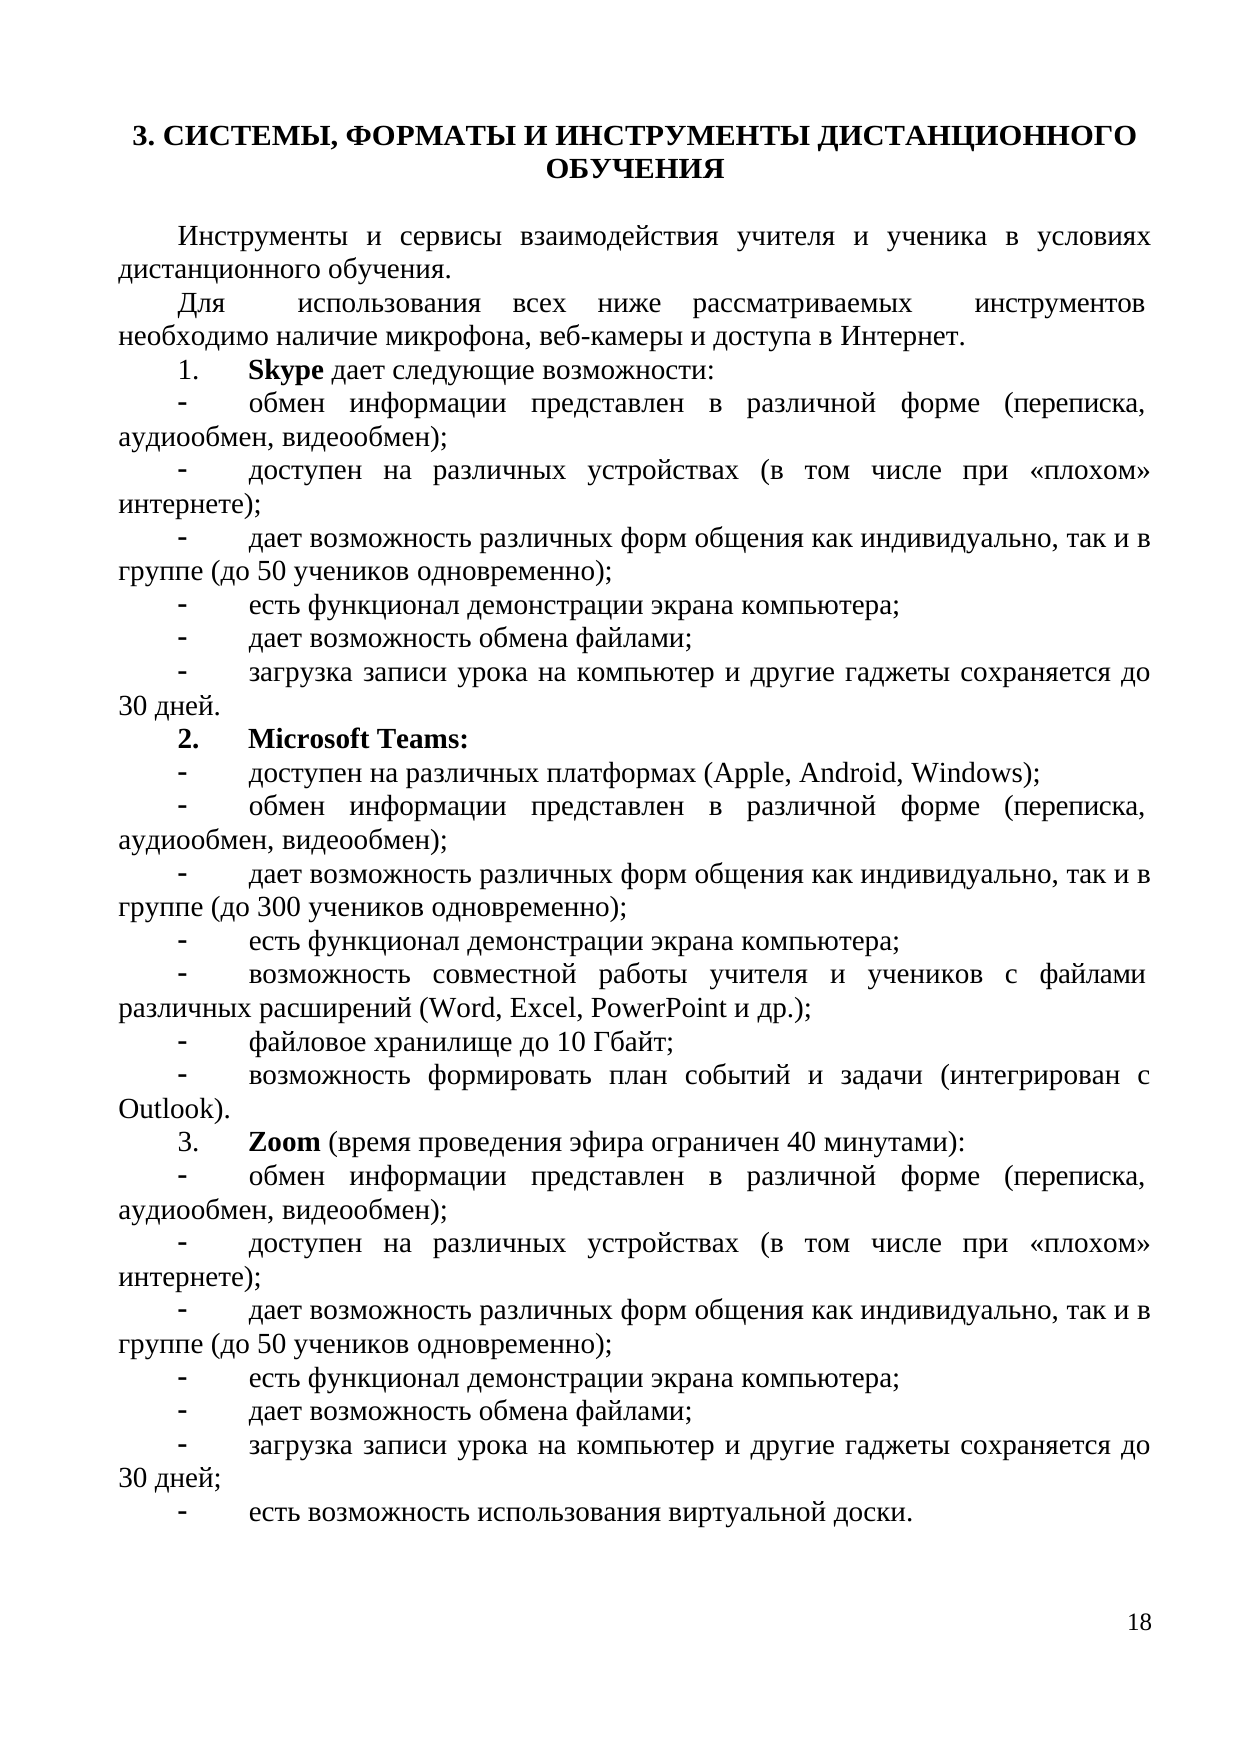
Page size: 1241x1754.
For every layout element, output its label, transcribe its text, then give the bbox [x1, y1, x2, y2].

list есть функционал демонстрации экрана компьютера; [118, 1360, 1152, 1393]
list доступен на различных устройствах (в том числе при «плохом» интернете); [118, 452, 1152, 520]
list Zoom (время проведения эфира ограничен 40 минутами): [118, 1124, 1152, 1158]
list загрузка записи урока на компьютер и другие гаджеты сохраняется до 30 дней. [118, 654, 1152, 721]
list дает возможность обмена файлами; [118, 621, 1152, 654]
list дает возможность различных форм общения как индивидуально, так и в группе (до 300 учеников одновременно); [118, 856, 1152, 923]
text Инструменты и сервисы взаимодействия учителя и ученика в условиях дистанционного обучения. [118, 218, 1152, 285]
list доступен на различных устройствах (в том числе при «плохом» интернете); [118, 1225, 1152, 1292]
list дает возможность различных форм общения как индивидуально, так и в группе (до 50 учеников одновременно); [118, 520, 1152, 587]
list загрузка записи урока на компьютер и другие гаджеты сохраняется до 30 дней; [118, 1427, 1152, 1494]
list возможность совместной работы учителя и учеников с файлами различных расширений (Word, Excel, PowerPoint и др.); [118, 957, 1152, 1024]
list доступен на различных платформах (Apple, Android, Windows); [118, 755, 1152, 788]
list Skype дает следующие возможности: [118, 352, 1152, 385]
list есть функционал демонстрации экрана компьютера; [118, 923, 1152, 957]
text 3. СИСТЕМЫ, ФОРМАТЫ И ИНСТРУМЕНТЫ ДИСТАНЦИОННОГО ОБУЧЕНИЯ [118, 118, 1152, 185]
list обмен информации представлен в различной форме (переписка, аудиообмен, видеообмен); [118, 788, 1152, 856]
list возможность формировать план событий и задачи (интегрирован с Outlook). [118, 1057, 1152, 1124]
text Для использования всех ниже рассматриваемых инструментов необходимо наличие микрофона, веб-камеры и доступа в Интернет. [118, 285, 1152, 352]
list есть функционал демонстрации экрана компьютера; [118, 587, 1152, 621]
list Microsoft Teams: [118, 721, 1152, 755]
list обмен информации представлен в различной форме (переписка, аудиообмен, видеообмен); [118, 1158, 1152, 1225]
list дает возможность обмена файлами; [118, 1393, 1152, 1427]
list файловое хранилище до 10 Гбайт; [118, 1024, 1152, 1057]
list дает возможность различных форм общения как индивидуально, так и в группе (до 50 учеников одновременно); [118, 1292, 1152, 1360]
list обмен информации представлен в различной форме (переписка, аудиообмен, видеообмен); [118, 385, 1152, 452]
list есть возможность использования виртуальной доски. [118, 1494, 1152, 1528]
